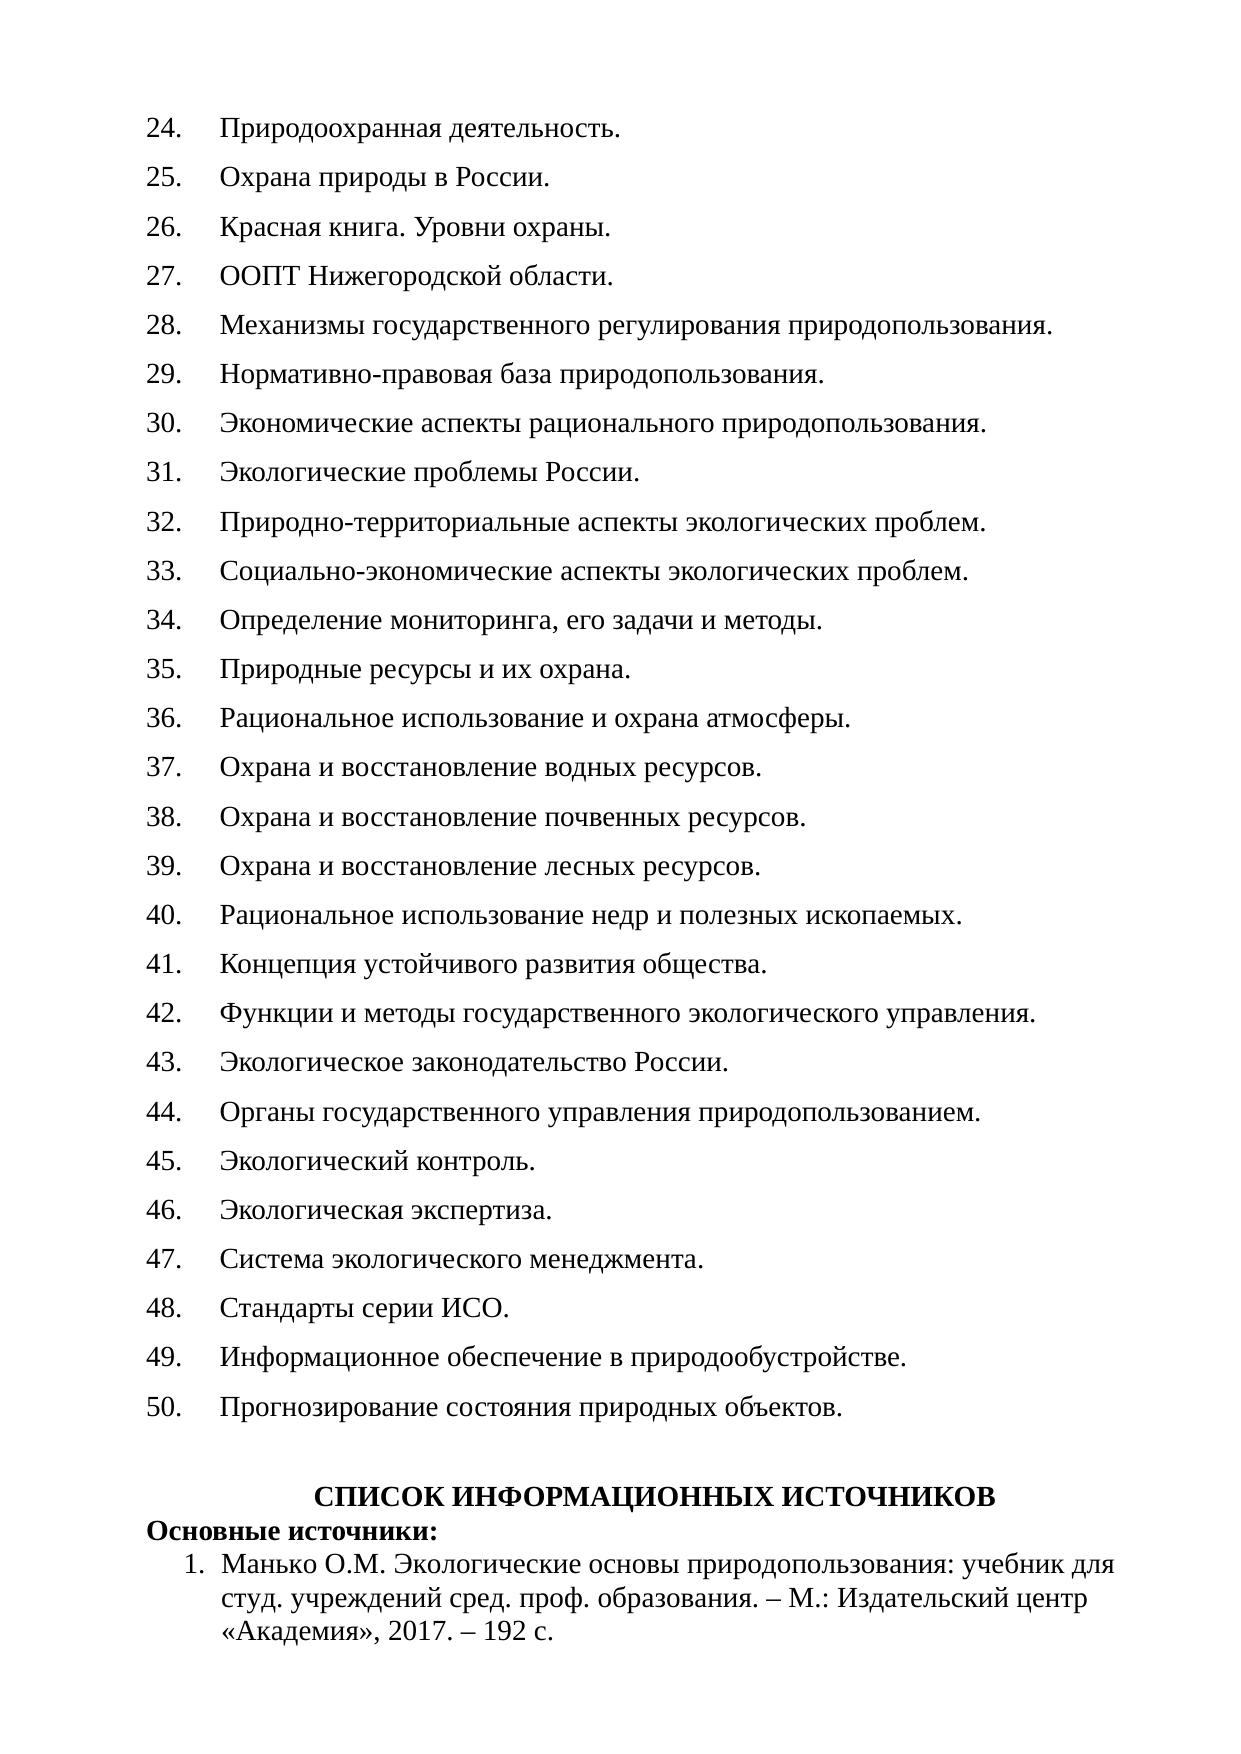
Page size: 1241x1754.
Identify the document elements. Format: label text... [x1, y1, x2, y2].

text Основные источники: [146, 1513, 1163, 1546]
list Красная книга. Уровни охраны. [146, 209, 1163, 242]
list Система экологического менеджмента. [146, 1241, 1163, 1275]
list Органы государственного управления природопользованием. [146, 1094, 1163, 1127]
list Природно-территориальные аспекты экологических проблем. [146, 504, 1163, 537]
list Охрана и восстановление лесных ресурсов. [146, 848, 1163, 881]
list Экологическое законодательство России. [146, 1044, 1163, 1078]
list Экономические аспекты рационального природопользования. [146, 405, 1163, 439]
list Экологическая экспертиза. [146, 1192, 1163, 1226]
list Социально-экономические аспекты экологических проблем. [146, 553, 1163, 586]
list Рациональное использование и охрана атмосферы. [146, 700, 1163, 734]
list Механизмы государственного регулирования природопользования. [146, 307, 1163, 341]
list Экологические проблемы России. [146, 454, 1163, 488]
list Концепция устойчивого развития общества. [146, 946, 1163, 980]
list Прогнозирование состояния природных объектов. [146, 1389, 1163, 1422]
list Функции и методы государственного экологического управления. [146, 995, 1163, 1029]
list Охрана и восстановление водных ресурсов. [146, 749, 1163, 783]
list Стандарты серии ИСО. [146, 1290, 1163, 1324]
list Охрана и восстановление почвенных ресурсов. [146, 799, 1163, 832]
list Нормативно-правовая база природопользования. [146, 356, 1163, 390]
list Охрана природы в России. [146, 159, 1163, 193]
list ООПТ Нижегородской области. [146, 258, 1163, 291]
list Информационное обеспечение в природообустройстве. [146, 1339, 1163, 1373]
list Природные ресурсы и их охрана. [146, 651, 1163, 685]
list Экологический контроль. [146, 1143, 1163, 1176]
list Определение мониторинга, его задачи и методы. [146, 602, 1163, 636]
list Рациональное использование недр и полезных ископаемых. [146, 897, 1163, 931]
text СПИСОК ИНФОРМАЦИОННЫХ ИСТОЧНИКОВ [146, 1479, 1163, 1513]
list Природоохранная деятельность. [146, 110, 1163, 144]
list Манько О.М. Экологические основы природопользования: учебник для студ. учреждений сред. проф. образования. – М.: Издательский центр «Академия», 2017. – 192 с. [183, 1546, 1163, 1647]
